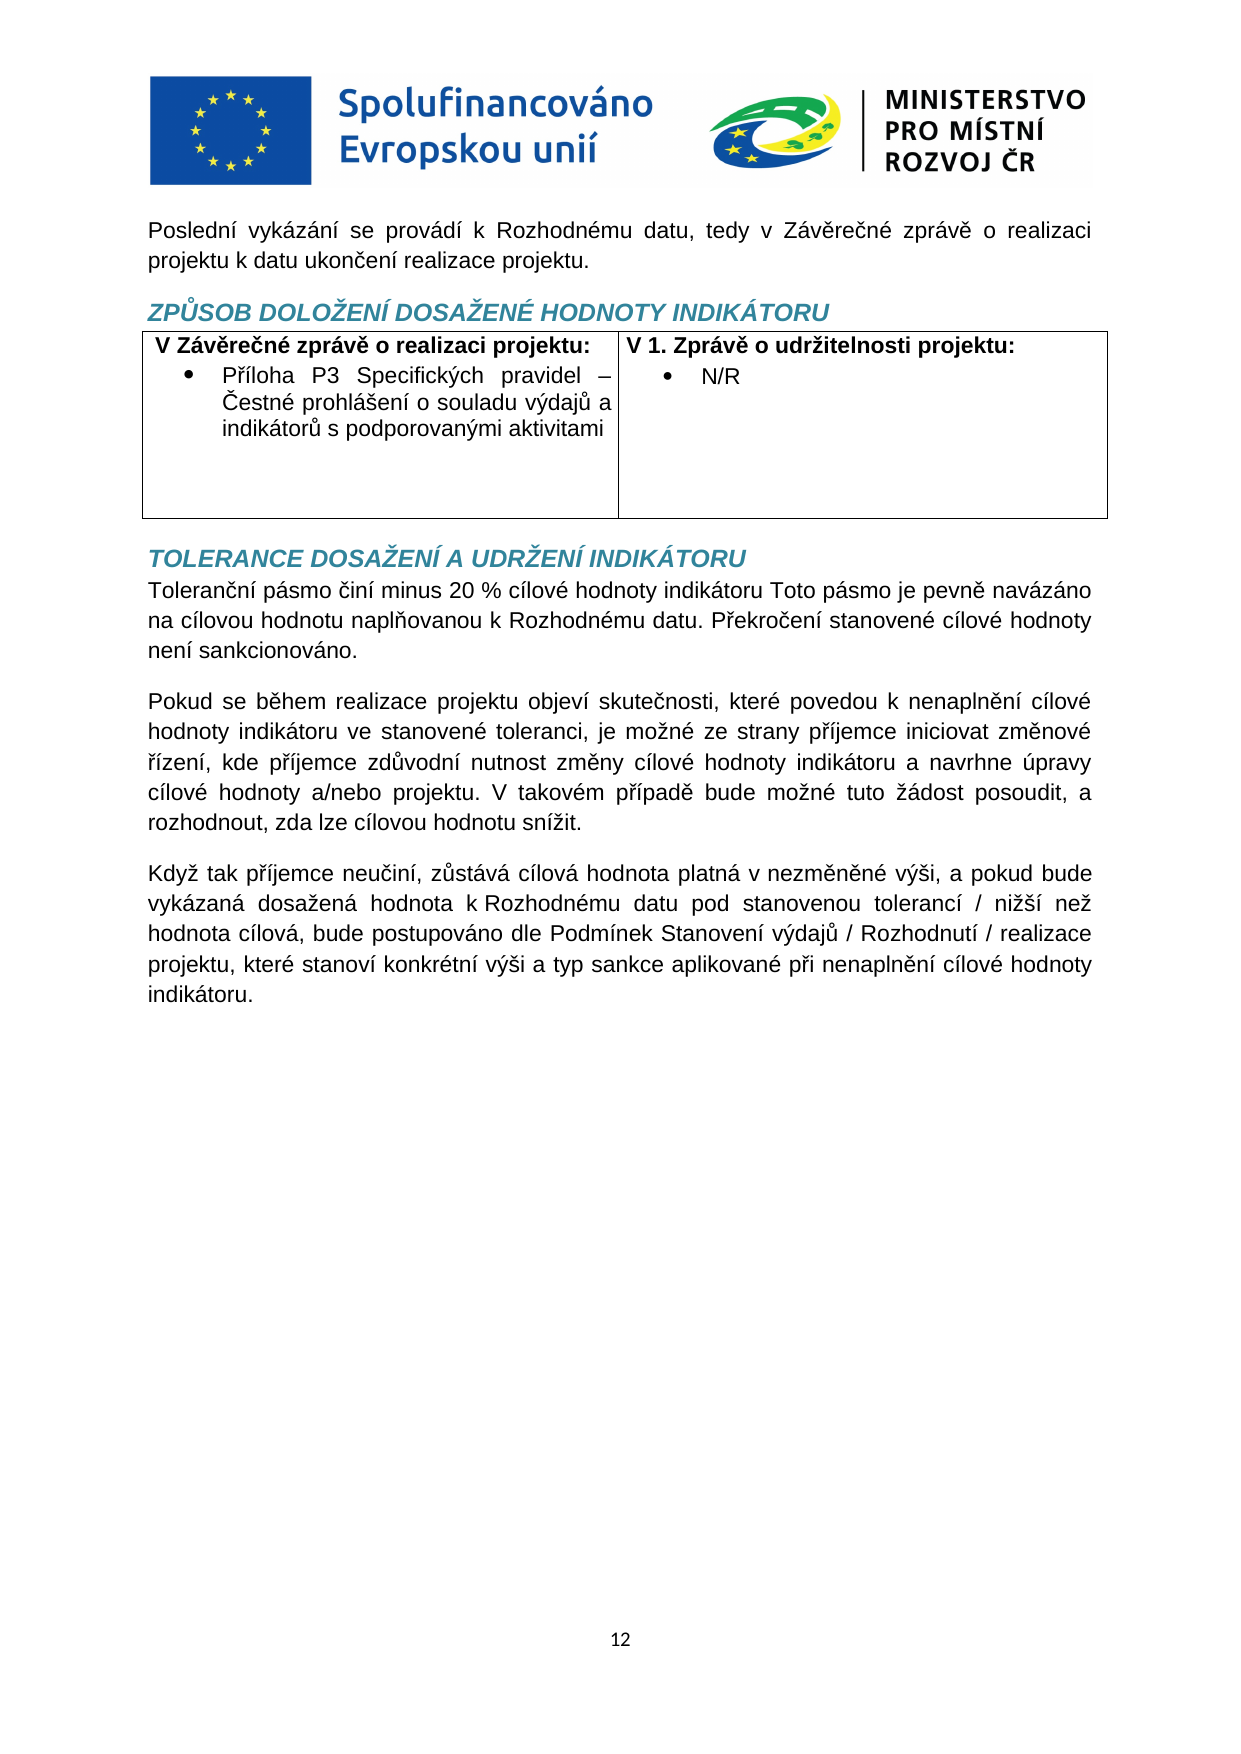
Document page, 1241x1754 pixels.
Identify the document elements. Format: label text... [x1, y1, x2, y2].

text Pokud se během realizace projektu objeví skutečnosti, které povedou k nenaplnění cílové hodnoty indikátoru ve stanovené toleranci, je možné ze strany příjemce iniciovat změnové řízení, kde příjemce zdůvodní nutnost změny cílové hodnoty indikátoru a navrhne úpravy cílové hodnoty a/nebo projektu. V takovém případě bude možné tuto žádost posoudit, a rozhodnout, zda lze cílovou hodnotu snížit. [148, 688, 1092, 835]
text Toleranční pásmo činí minus 20 % cílové hodnoty indikátoru Toto pásmo je pevně navázáno na cílovou hodnotu naplňovanou k Rozhodnému datu. Překročení stanovené cílové hodnoty není sankcionováno. [148, 577, 1092, 663]
text Když tak příjemce neučiní, zůstává cílová hodnota platná v nezměněné výši, a pokud bude vykázaná dosažená hodnota k Rozhodnému datu pod stanovenou tolerancí / nižší než hodnota cílová, bude postupováno dle Podmínek Stanovení výdajů / Rozhodnutí / realizace projektu, které stanoví konkrétní výši a typ sankce aplikované při nenaplnění cílové hodnoty indikátoru. [148, 860, 1092, 1007]
text Způsob doložení dosažené hodnoty indikátoru [148, 298, 1092, 327]
text TOLERANCE DOSAŽENÍ a udržení indikátoru [148, 544, 1092, 572]
table_header V 1. Zprávě o udržitelnosti projektu: N/R [619, 332, 1107, 518]
table_header V Závěrečné zprávě o realizaci projektu: Příloha P3 Specifických pravidel – Čestné prohlášení o souladu výdajů a indikátorů s podporovanými aktivitami [143, 332, 618, 518]
picture [147, 73, 1093, 188]
